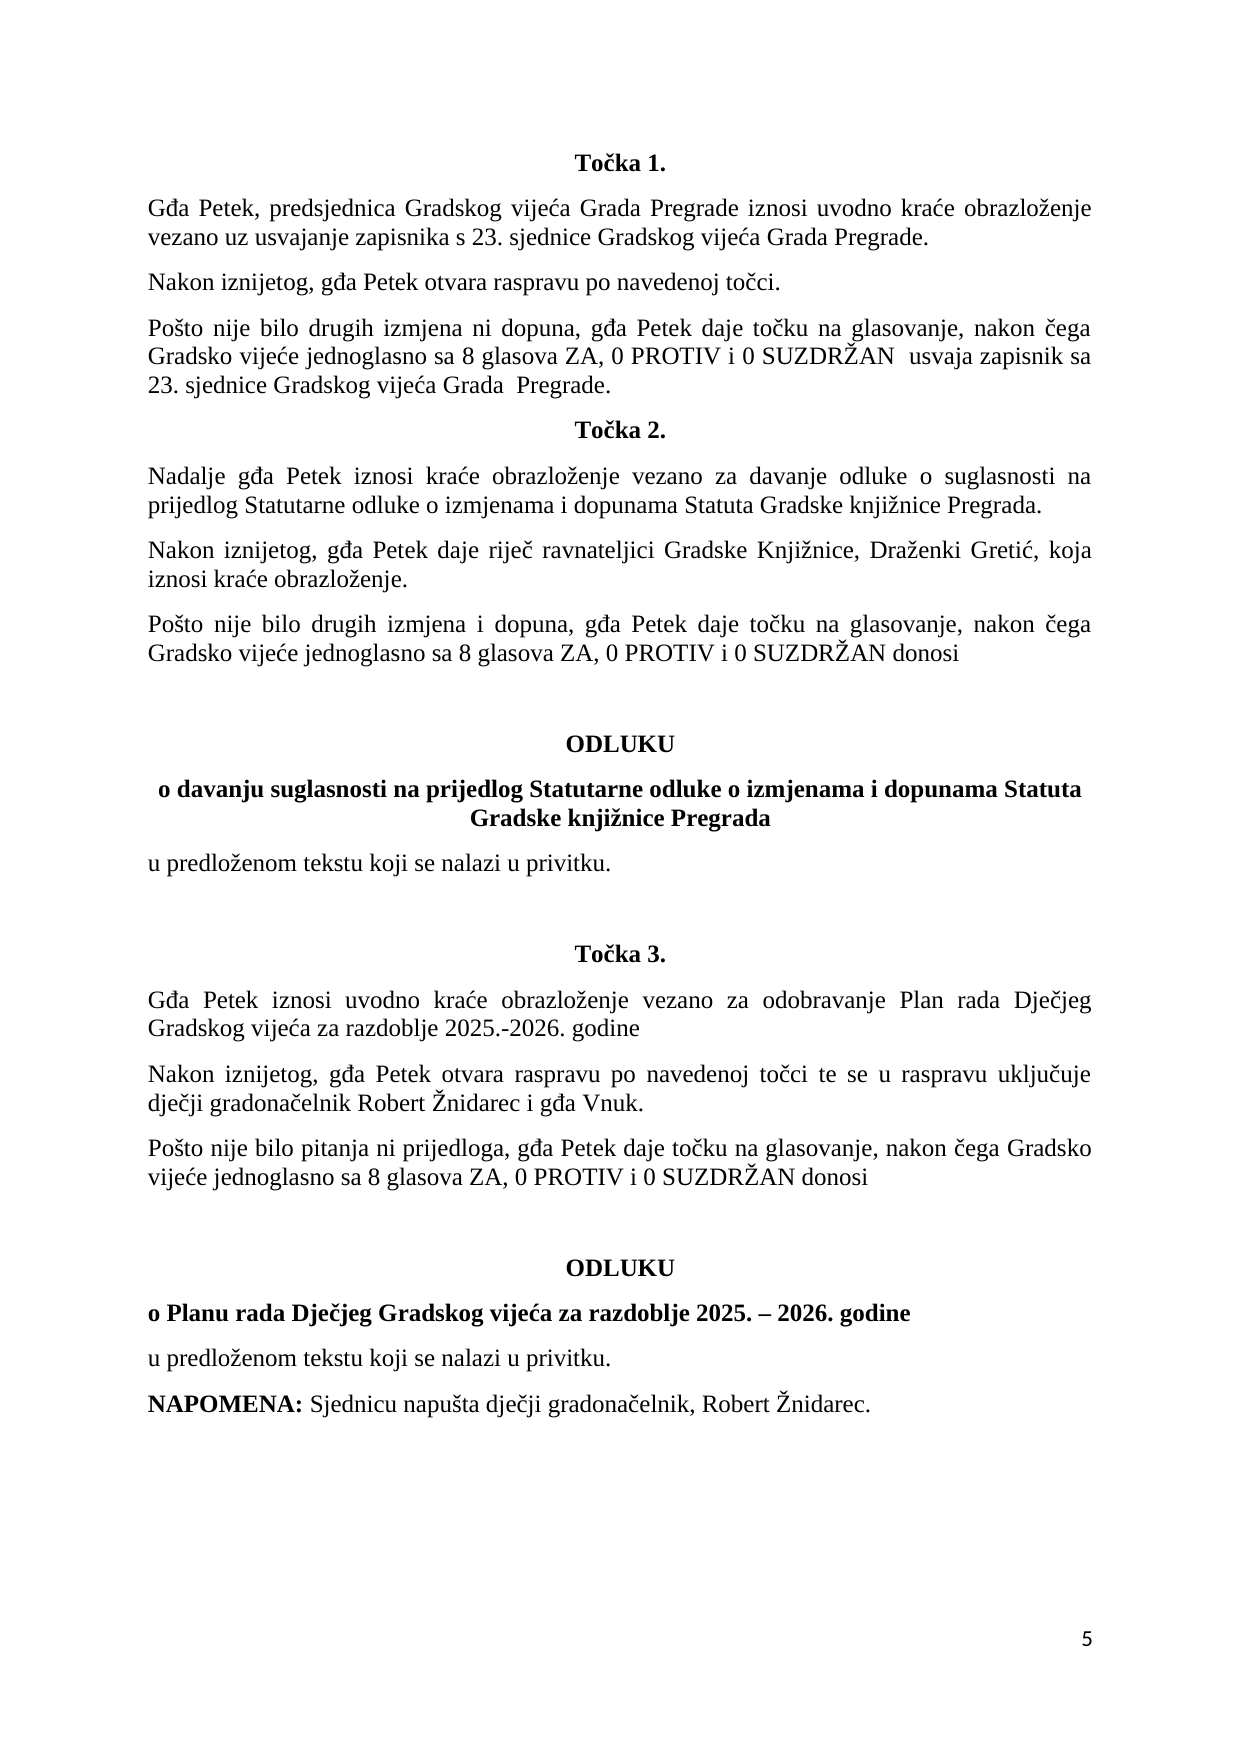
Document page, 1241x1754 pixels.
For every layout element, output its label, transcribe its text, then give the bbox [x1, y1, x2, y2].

text u predloženom tekstu koji se nalazi u privitku. [148, 1343, 1092, 1372]
text ODLUKU [148, 729, 1092, 758]
text Točka 3. [148, 939, 1092, 968]
text o davanju suglasnosti na prijedlog Statutarne odluke o izmjenama i dopunama Statuta Gradske knjižnice Pregrada [148, 774, 1092, 832]
text Točka 2. [148, 416, 1092, 444]
text Pošto nije bilo drugih izmjena i dopuna, gđa Petek daje točku na glasovanje, nakon čega Gradsko vijeće jednoglasno sa 8 glasova ZA, 0 PROTIV i 0 SUZDRŽAN donosi [148, 609, 1092, 667]
text u predloženom tekstu koji se nalazi u privitku. [148, 848, 1092, 877]
text Pošto nije bilo pitanja ni prijedloga, gđa Petek daje točku na glasovanje, nakon čega Gradsko vijeće jednoglasno sa 8 glasova ZA, 0 PROTIV i 0 SUZDRŽAN donosi [148, 1133, 1092, 1191]
text Pošto nije bilo drugih izmjena ni dopuna, gđa Petek daje točku na glasovanje, nakon čega Gradsko vijeće jednoglasno sa 8 glasova ZA, 0 PROTIV i 0 SUZDRŽAN usvaja zapisnik sa 23. sjednice Gradskog vijeća Grada Pregrade. [148, 313, 1092, 399]
text NAPOMENA: Sjednicu napušta dječji gradonačelnik, Robert Žnidarec. [148, 1389, 1092, 1418]
text Točka 1. [148, 148, 1092, 176]
text Gđa Petek iznosi uvodno kraće obrazloženje vezano za odobravanje Plan rada Dječjeg Gradskog vijeća za razdoblje 2025.-2026. godine [148, 985, 1092, 1042]
text o Planu rada Dječjeg Gradskog vijeća za razdoblje 2025. – 2026. godine [148, 1298, 1092, 1327]
text ODLUKU [148, 1253, 1092, 1281]
text Nakon iznijetog, gđa Petek otvara raspravu po navedenoj točci. [148, 267, 1092, 296]
text Nakon iznijetog, gđa Petek otvara raspravu po navedenoj točci te se u raspravu uključuje dječji gradonačelnik Robert Žnidarec i gđa Vnuk. [148, 1059, 1092, 1116]
text Nakon iznijetog, gđa Petek daje riječ ravnateljici Gradske Knjižnice, Draženki Gretić, koja iznosi kraće obrazloženje. [148, 535, 1092, 593]
text Gđa Petek, predsjednica Gradskog vijeća Grada Pregrade iznosi uvodno kraće obrazloženje vezano uz usvajanje zapisnika s 23. sjednice Gradskog vijeća Grada Pregrade. [148, 193, 1092, 251]
text Nadalje gđa Petek iznosi kraće obrazloženje vezano za davanje odluke o suglasnosti na prijedlog Statutarne odluke o izmjenama i dopunama Statuta Gradske knjižnice Pregrada. [148, 461, 1092, 518]
